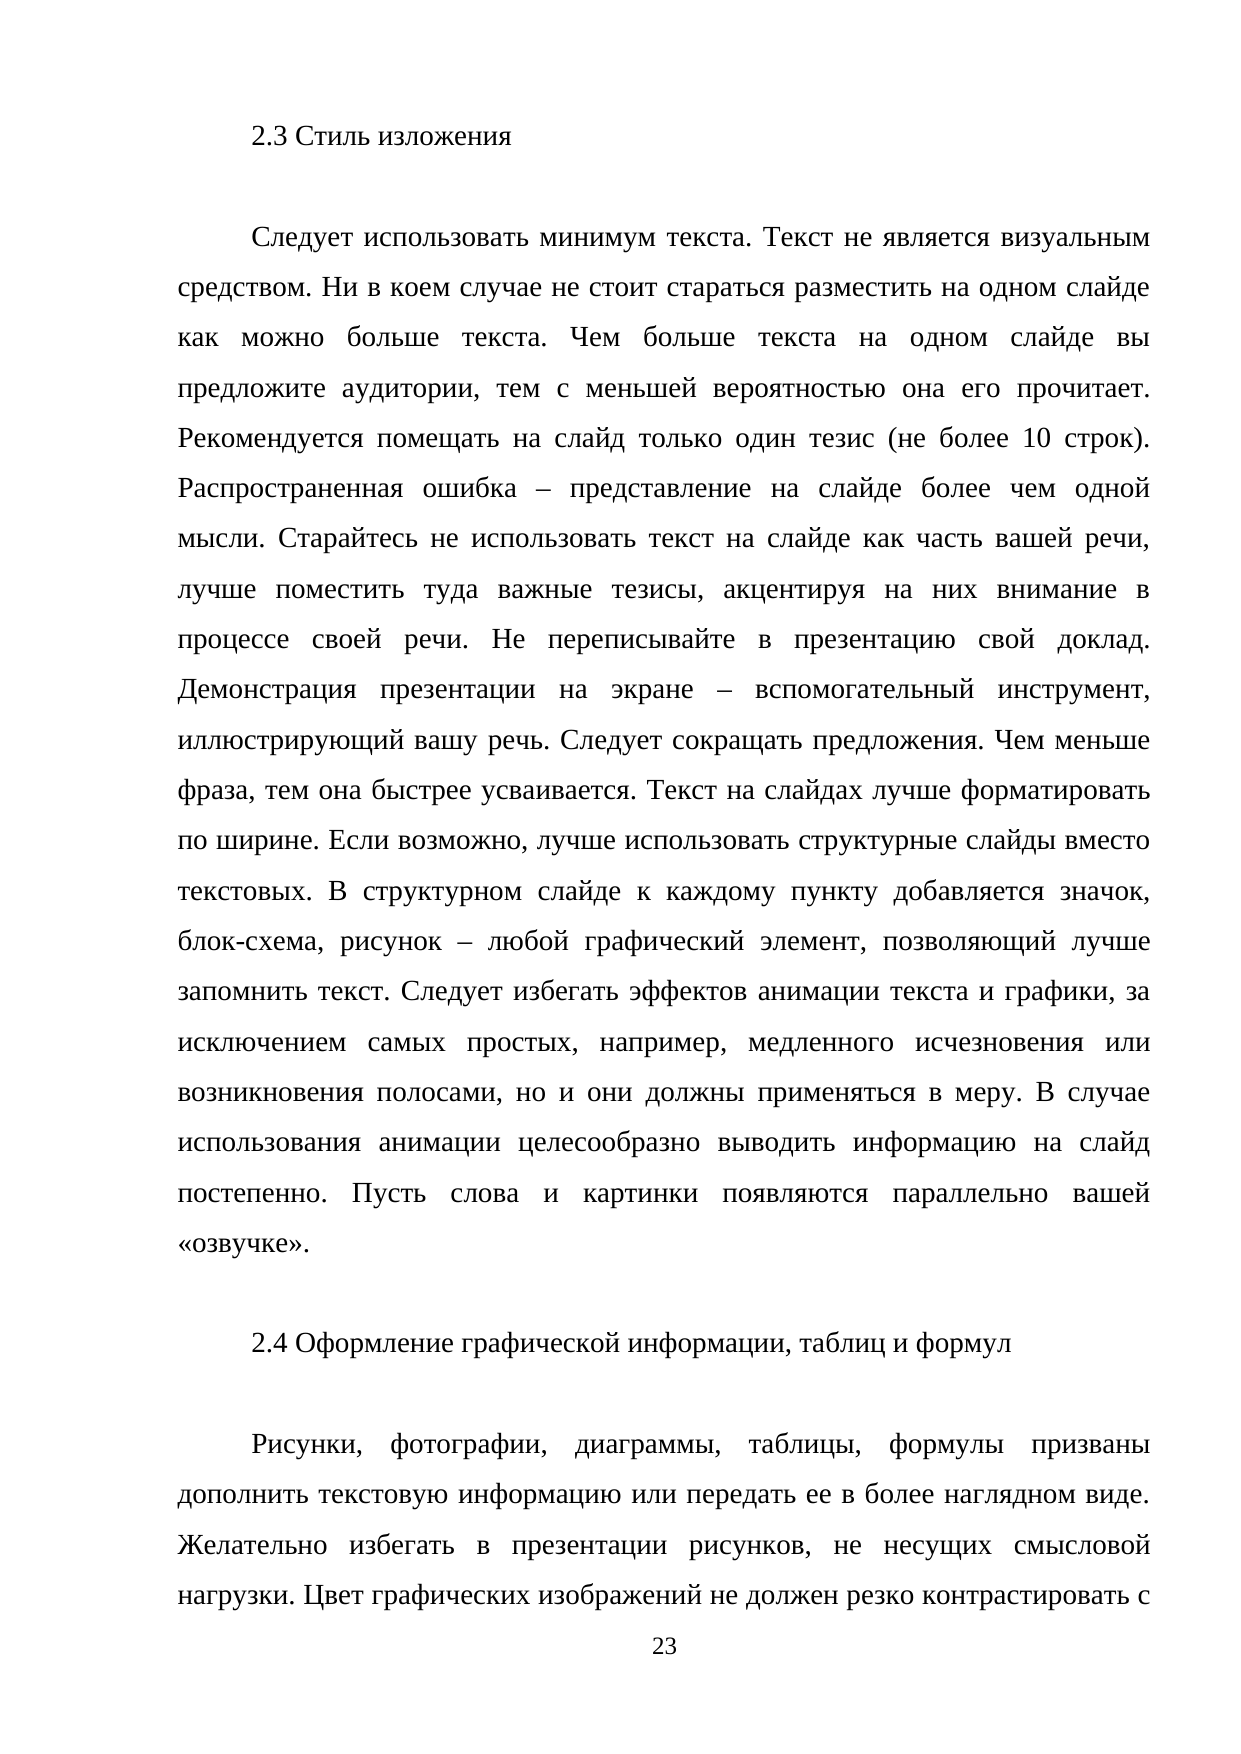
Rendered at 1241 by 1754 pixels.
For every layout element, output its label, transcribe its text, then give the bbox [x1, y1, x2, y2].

list 2.3 Стиль изложения [177, 118, 1151, 152]
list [177, 1426, 1151, 1611]
list 2.4 Оформление графической информации, таблиц и формул [177, 1326, 1151, 1359]
list Следует использовать минимум текста. Текст не является визуальным средством. Ни в коем случае не стоит стараться разместить на одном слайде как можно больше текста. Чем больше текста на одном слайде вы предложите аудитории, тем с меньшей вероятностью она его прочитает. Рекомендуется помещать на слайд только один тезис (не более 10 строк). Распространенная ошибка – представление на слайде более чем одной мысли. Старайтесь не использовать текст на слайде как часть вашей речи, лучше поместить туда важные тезисы, акцентируя на них внимание в процессе своей речи. Не переписывайте в презентацию свой доклад. Демонстрация презентации на экране – вспомогательный инструмент, иллюстрирующий вашу речь. Следует сокращать предложения. Чем меньше фраза, тем она быстрее усваивается. Текст на слайдах лучше форматировать по ширине. Если возможно, лучше использовать структурные слайды вместо текстовых. В структурном слайде к каждому пункту добавляется значок, блок-схема, рисунок – любой графический элемент, позволяющий лучше запомнить текст. Следует избегать эффектов анимации текста и графики, за исключением самых простых, например, медленного исчезновения или возникновения полосами, но и они должны применяться в меру. В случае использования анимации целесообразно выводить информацию на слайд постепенно. Пусть слова и картинки появляются параллельно вашей «озвучке». [177, 219, 1151, 1258]
